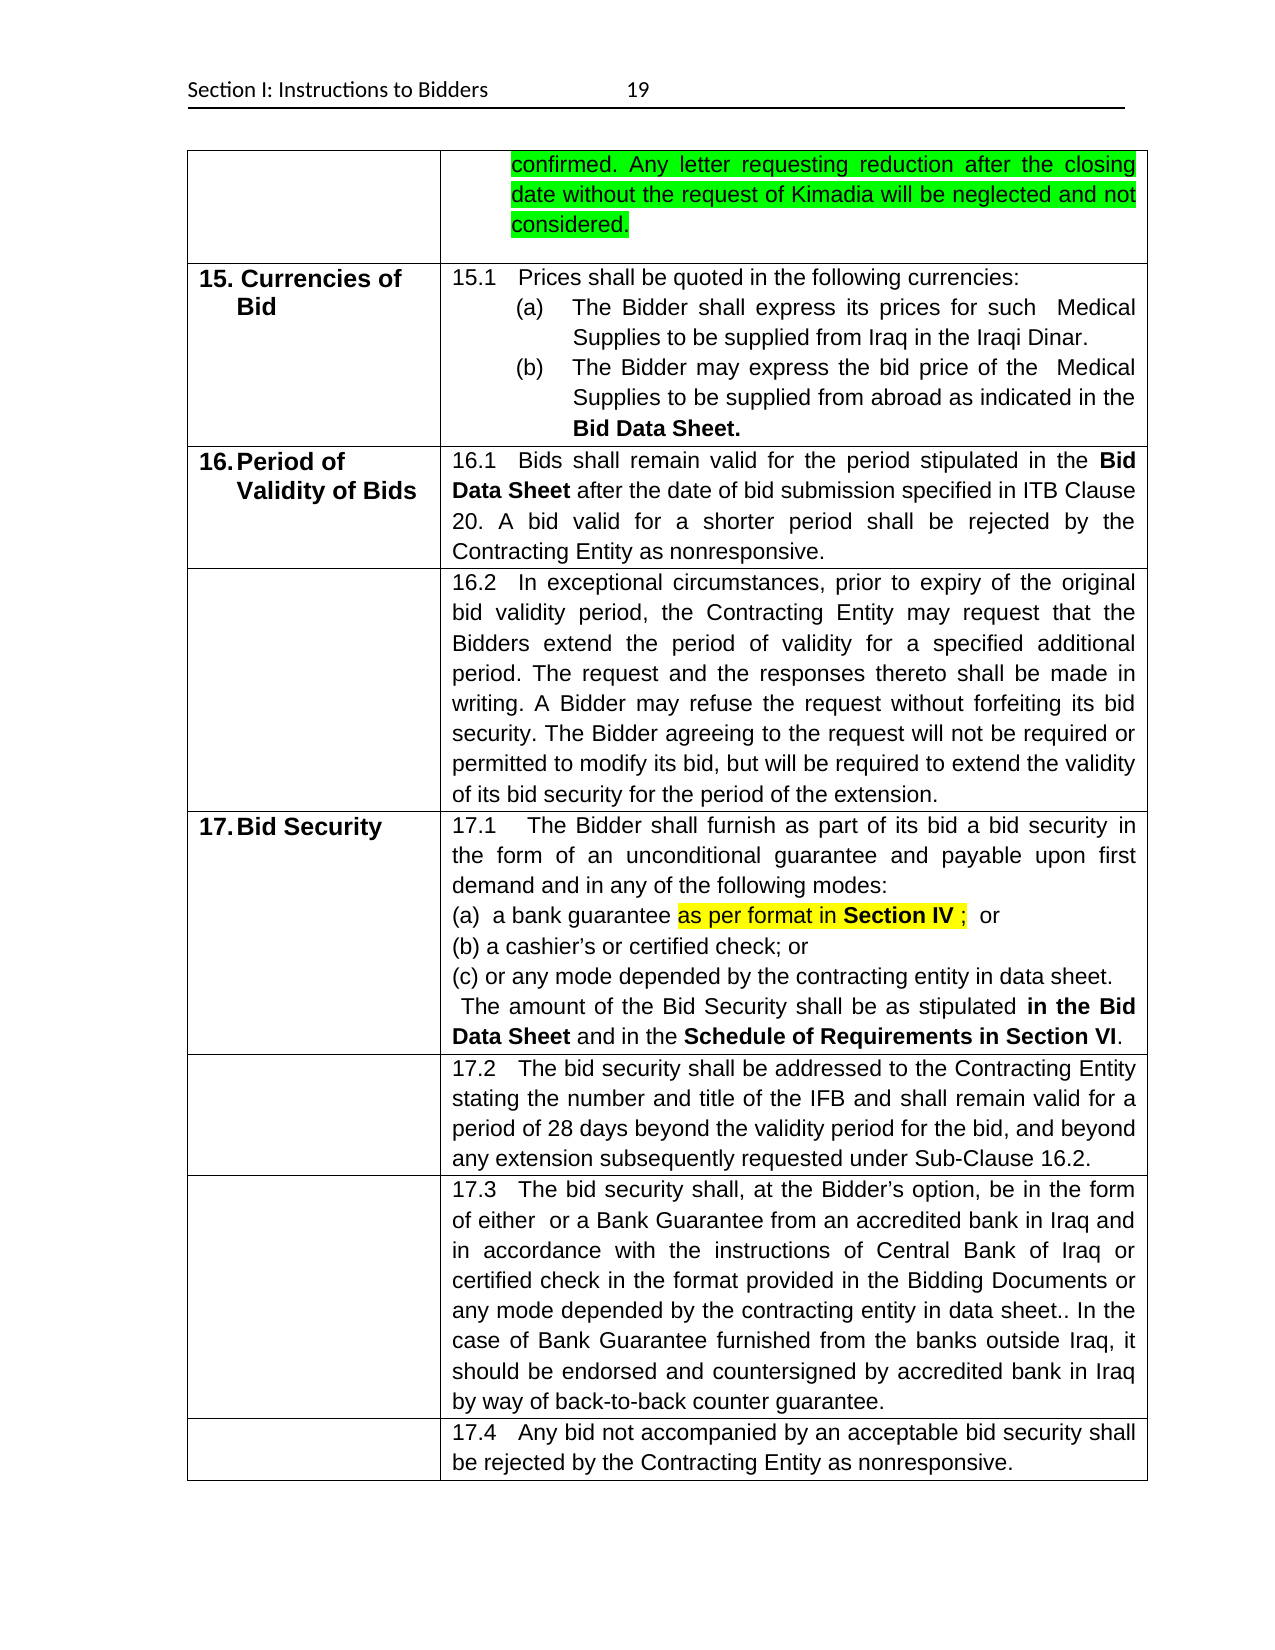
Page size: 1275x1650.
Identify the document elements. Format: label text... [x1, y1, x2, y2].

table_cell [188, 1176, 440, 1418]
table_cell 17.2 The bid security shall be addressed to the Contracting Entity stating the number and title of the IFB and shall remain valid for a period of 28 days beyond the validity period for the bid, and beyond any extension subsequently requested under Sub-Clause 16.2. [441, 1055, 1147, 1175]
table_cell [188, 1055, 440, 1175]
table_cell 17.4 Any bid not accompanied by an acceptable bid security shall be rejected by the Contracting Entity as nonresponsive. [441, 1419, 1147, 1479]
table_cell 16. Period of Validity of Bids [188, 447, 440, 568]
table_cell 15. Currencies of Bid [188, 264, 440, 446]
table_cell 15.1 Prices shall be quoted in the following currencies: (a) The Bidder shall express its prices for such Medical Supplies to be supplied from Iraq in the Iraqi Dinar. (b) The Bidder may express the bid price of the Medical Supplies to be supplied from abroad as indicated in the Bid Data Sheet. [441, 264, 1147, 446]
table_cell 16.1 Bids shall remain valid for the period stipulated in the Bid Data Sheet after the date of bid submission specified in ITB Clause 20. A bid valid for a shorter period shall be rejected by the Contracting Entity as nonresponsive. [441, 447, 1147, 568]
table_cell 17.1 The Bidder shall furnish as part of its bid a bid security in the form of an unconditional guarantee and payable upon first demand and in any of the following modes: (a) a bank guarantee as per format in Section IV ; or (b) a cashier’s or certified check; or (c) or any mode depended by the contracting entity in data sheet. The amount of the Bid Security shall be as stipulated in the Bid Data Sheet and in the Schedule of Requirements in Section VI. [441, 812, 1147, 1053]
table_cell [441, 151, 1147, 262]
table_cell [188, 151, 440, 262]
table_cell 17. Bid Security [188, 812, 440, 1053]
table_cell [188, 569, 440, 811]
table_cell 16.2 In exceptional circumstances, prior to expiry of the original bid validity period, the Contracting Entity may request that the Bidders extend the period of validity for a specified additional period. The request and the responses thereto shall be made in writing. A Bidder may refuse the request without forfeiting its bid security. The Bidder agreeing to the request will not be required or permitted to modify its bid, but will be required to extend the validity of its bid security for the period of the extension. [441, 569, 1147, 811]
table_cell [188, 1419, 440, 1479]
table_cell 17.3 The bid security shall, at the Bidder’s option, be in the form of either or a Bank Guarantee from an accredited bank in Iraq and in accordance with the instructions of Central Bank of Iraq or certified check in the format provided in the Bidding Documents or any mode depended by the contracting entity in data sheet.. In the case of Bank Guarantee furnished from the banks outside Iraq, it should be endorsed and countersigned by accredited bank in Iraq by way of back-to-back counter guarantee. [441, 1176, 1147, 1418]
